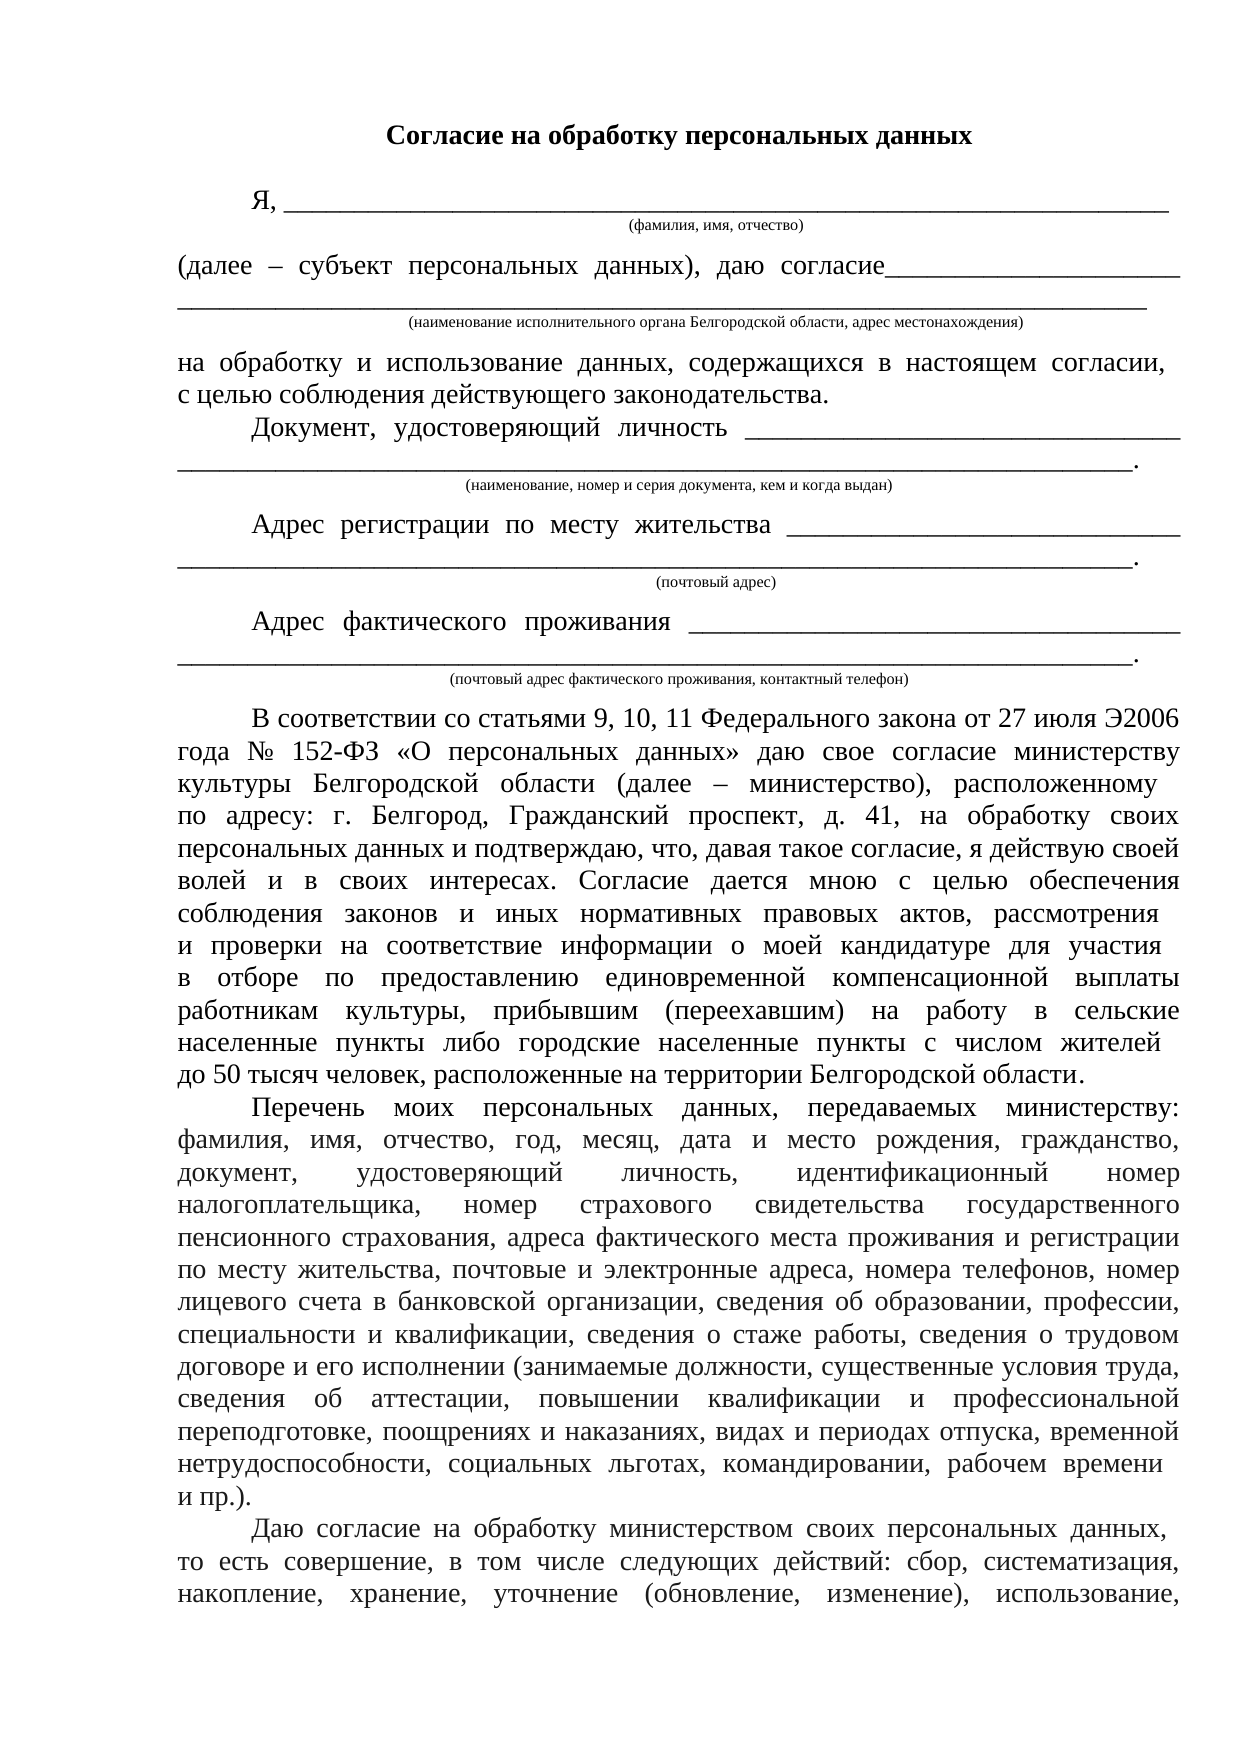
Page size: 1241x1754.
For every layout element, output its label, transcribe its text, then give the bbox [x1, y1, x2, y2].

text (наименование, номер и серия документа, кем и когда выдан) [177, 474, 1181, 507]
text Я, _______________________________________________________________ [177, 183, 1181, 215]
text Перечень моих персональных данных, передаваемых министерству: фамилия, имя, отчество, год, месяц, дата и место рождения, гражданство, документ, удостоверяющий личность, идентификационный номер налогоплательщика, номер страхового свидетельства государственного пенсионного страхования, адреса фактического места проживания и регистрации по месту жительства, почтовые и электронные адреса, номера телефонов, номер лицевого счета в банковской организации, сведения об образовании, профессии, специальности и квалификации, сведения о стаже работы, сведения о трудовом договоре и его исполнении (занимаемые должности, существенные условия труда, сведения об аттестации, повышении квалификации и профессиональной переподготовке, поощрениях и наказаниях, видах и периодах отпуска, временной нетрудоспособности, социальных льготах, командировании, рабочем времени и пр.). [177, 1090, 1181, 1511]
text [177, 1511, 1181, 1608]
text (фамилия, имя, отчество) [177, 215, 1181, 248]
text Документ, удостоверяющий личность _______________________________ ____________________________________________________________________. [177, 410, 1181, 474]
text Согласие на обработку персональных данных [177, 118, 1181, 151]
text (далее – субъект персональных данных), даю согласие_____________________ _____________________________________________________________________ [177, 248, 1181, 312]
text (наименование исполнительного органа Белгородской области, адрес местонахождения) [177, 312, 1181, 345]
text (почтовый адрес) [177, 572, 1181, 604]
text В соответствии со статьями 9, 10, 11 Федерального закона от 27 июля Э2006 года № 152-ФЗ «О персональных данных» даю свое согласие министерству культуры Белгородской области (далее – министерство), расположенному по адресу: г. Белгород, Гражданский проспект, д. 41, на обработку своих персональных данных и подтверждаю, что, давая такое согласие, я действую своей волей и в своих интересах. Согласие дается мною с целью обеспечения соблюдения законов и иных нормативных правовых актов, рассмотрения и проверки на соответствие информации о моей кандидатуре для участия в отборе по предоставлению единовременной компенсационной выплаты работникам культуры, прибывшим (переехавшим) на работу в сельские населенные пункты либо городские населенные пункты с числом жителей до 50 тысяч человек, расположенные на территории Белгородской области. [177, 701, 1181, 1090]
text Адрес фактического проживания ___________________________________ ____________________________________________________________________. [177, 604, 1181, 669]
text (почтовый адрес фактического проживания, контактный телефон) [177, 669, 1181, 701]
text на обработку и использование данных, содержащихся в настоящем согласии, с целью соблюдения действующего законодательства. [177, 345, 1181, 410]
text Адрес регистрации по месту жительства ____________________________ ____________________________________________________________________. [177, 507, 1181, 572]
